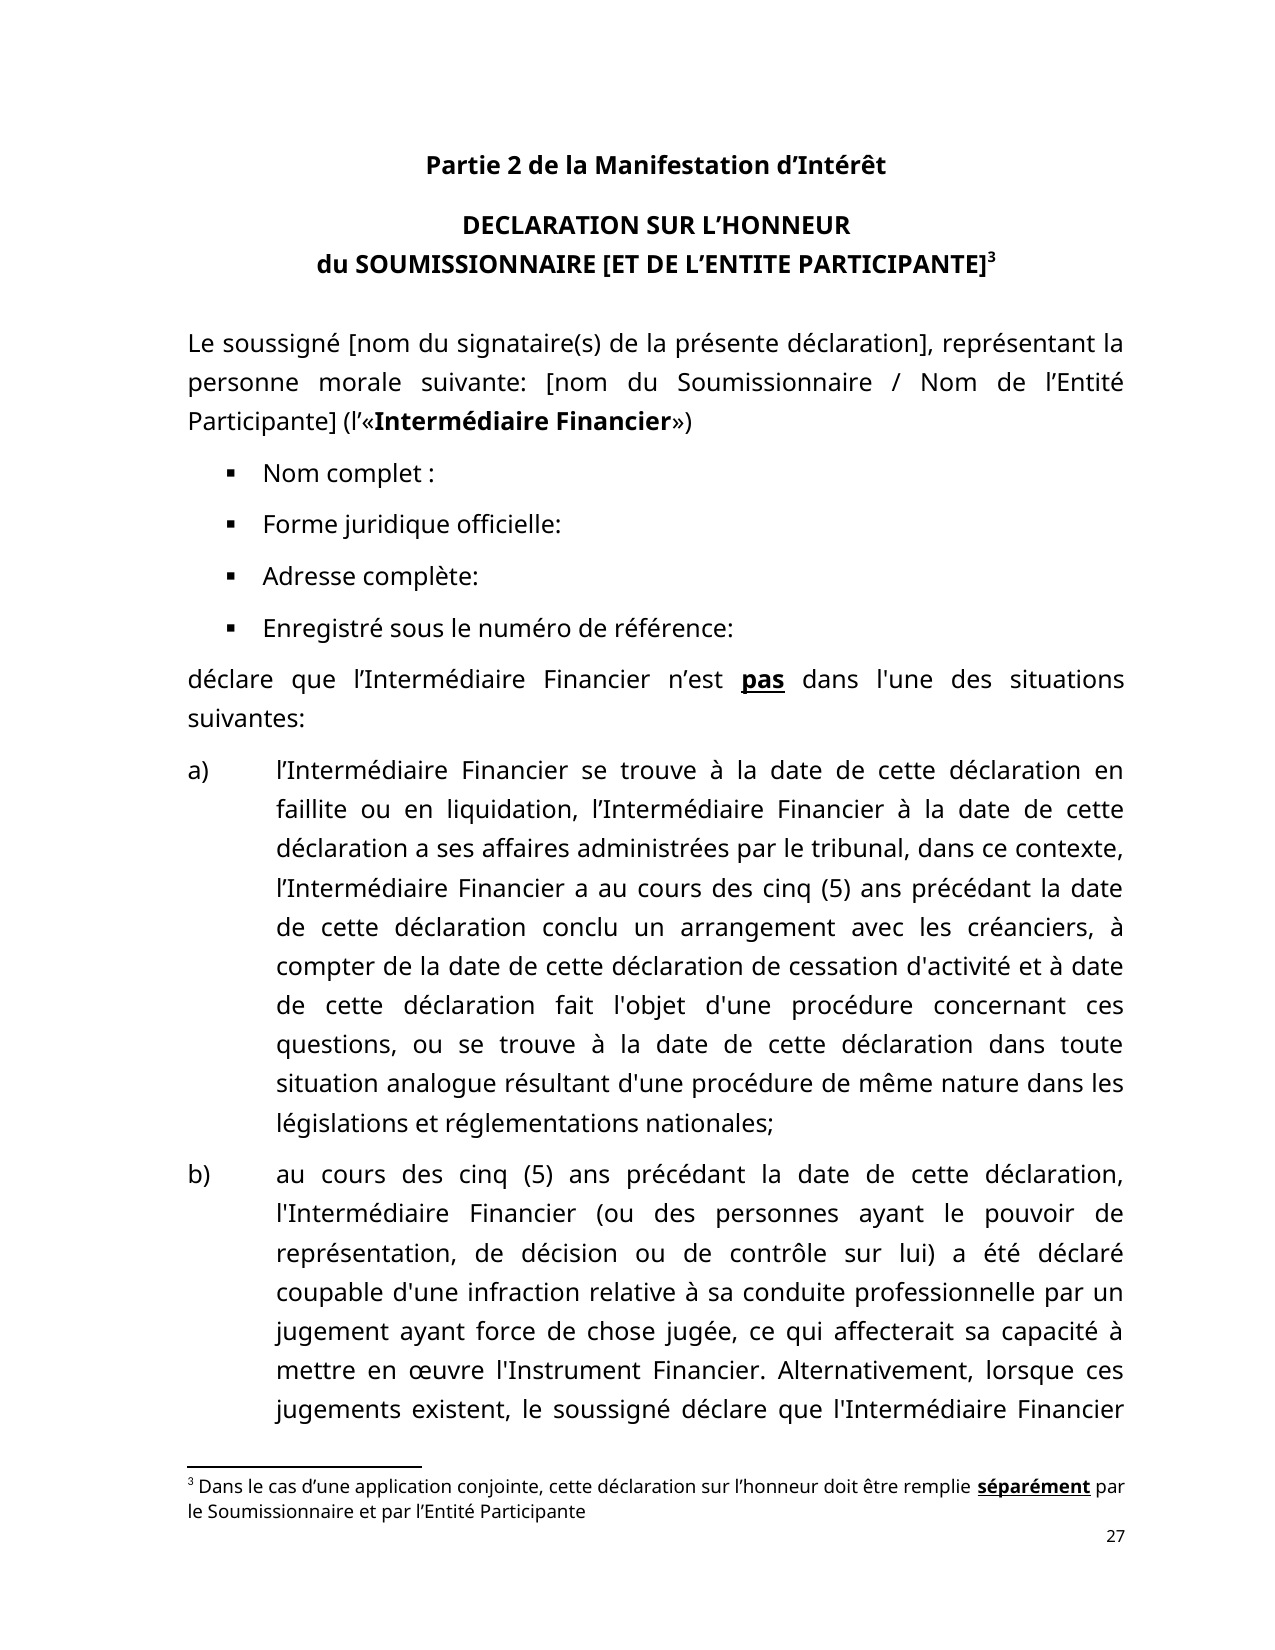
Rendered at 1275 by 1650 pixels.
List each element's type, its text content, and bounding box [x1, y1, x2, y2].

text Le soussigné [nom du signataire(s) de la présente déclaration], représentant la personne morale suivante: [nom du Soumissionnaire / Nom de l’Entité Participante] (l’«Intermédiaire Financier») [187, 286, 1125, 438]
list Adresse complète: [225, 558, 1125, 593]
text du SOUMISSIONNAIRE [ET DE L’ENTITE PARTICIPANTE] [187, 247, 1125, 281]
text a) l’Intermédiaire Financier se trouve à la date de cette déclaration en faillite ou en liquidation, l’Intermédiaire Financier à la date de cette déclaration a ses affaires administrées par le tribunal, dans ce contexte, l’Intermédiaire Financier a au cours des cinq (5) ans précédant la date de cette déclaration conclu un arrangement avec les créanciers, à compter de la date de cette déclaration de cessation d'activité et à date de cette déclaration fait l'objet d'une procédure concernant ces questions, ou se trouve à la date de cette déclaration dans toute situation analogue résultant d'une procédure de même nature dans les législations et réglementations nationales; [187, 753, 1125, 1139]
list Enregistré sous le numéro de référence: [225, 610, 1125, 644]
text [187, 1157, 1125, 1426]
text Partie 2 de la Manifestation d’Intérêt [187, 148, 1125, 182]
text déclare que l’Intermédiaire Financier n’est pas dans l'une des situations suivantes: [187, 662, 1125, 735]
list Nom complet : [225, 455, 1125, 489]
text DECLARATION SUR L’HONNEUR [187, 208, 1125, 242]
list Forme juridique officielle: [225, 507, 1125, 541]
